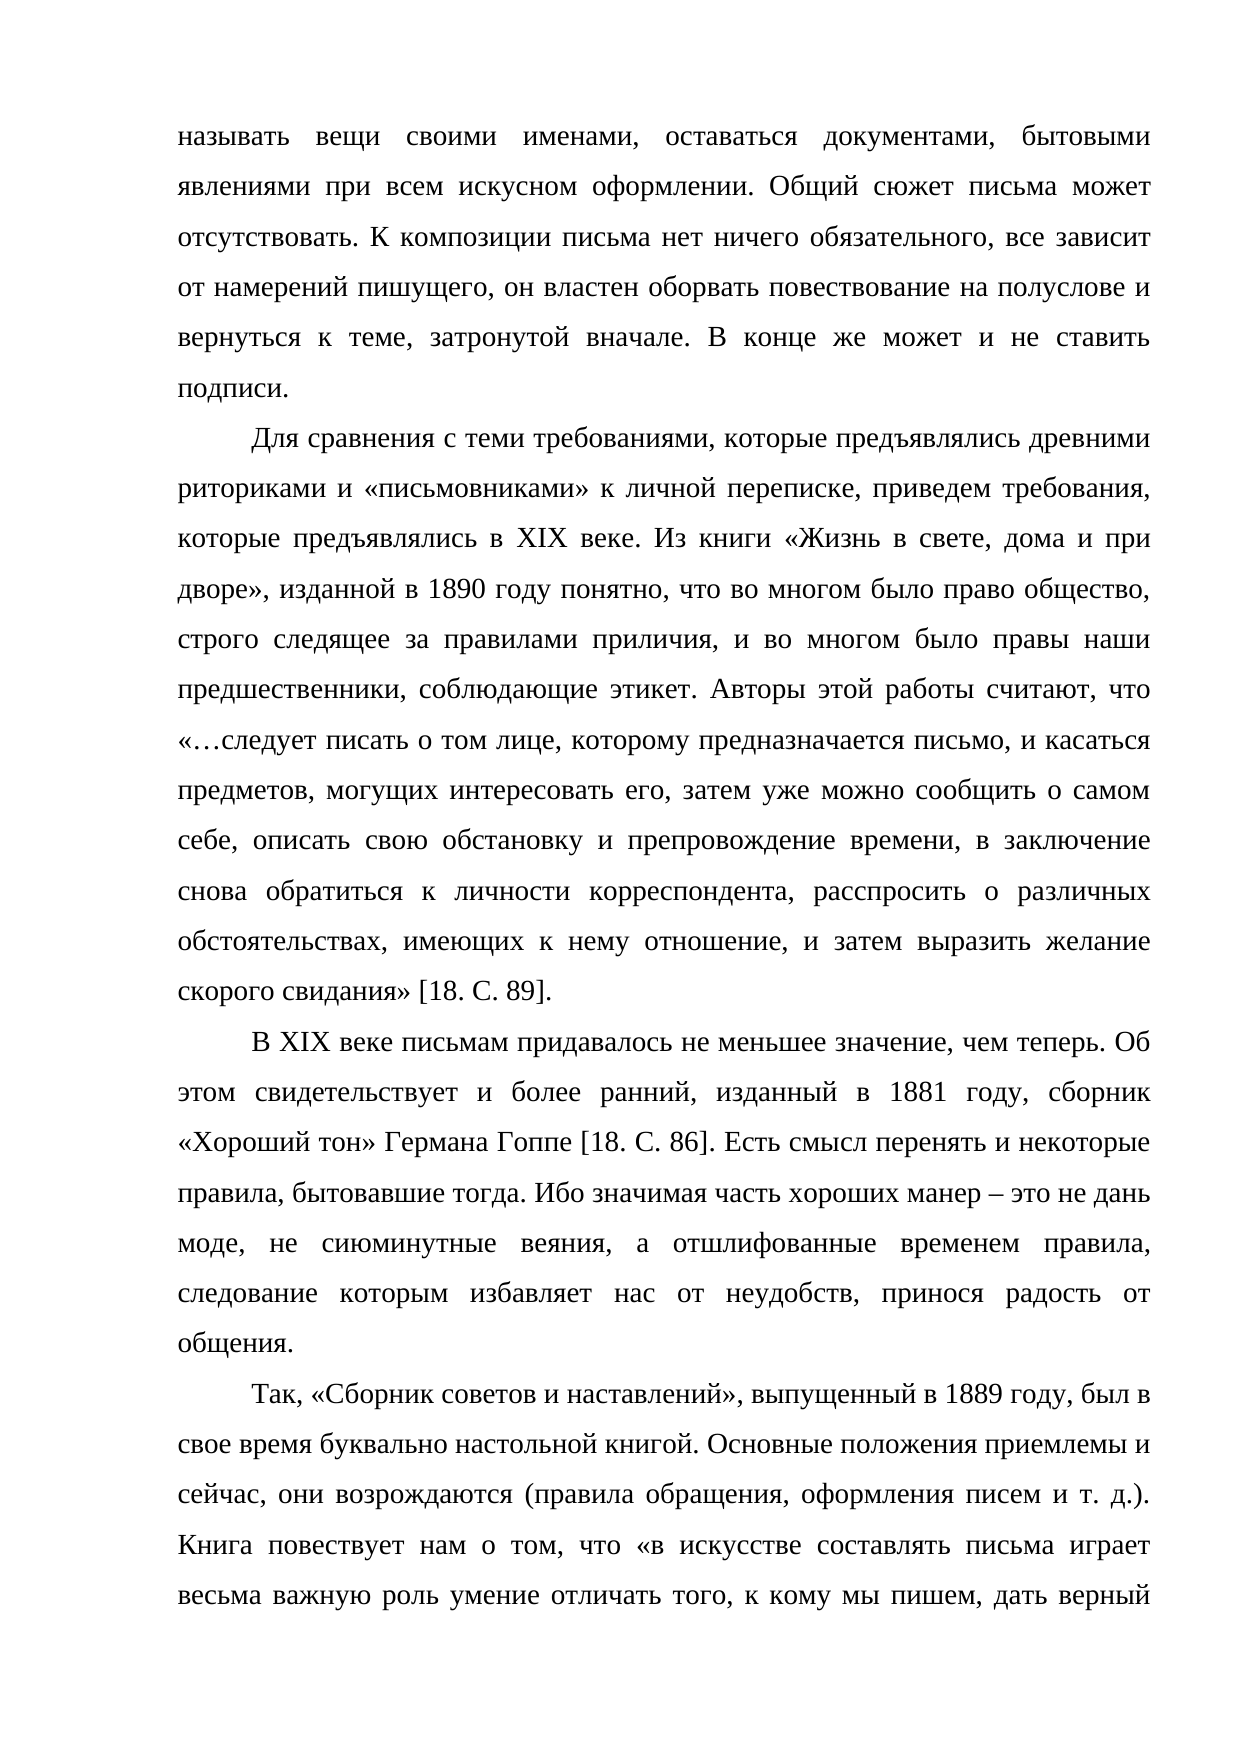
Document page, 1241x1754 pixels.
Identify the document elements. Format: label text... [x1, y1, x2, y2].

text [177, 118, 1152, 403]
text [177, 1376, 1152, 1611]
text В XIX веке письмам придавалось не меньшее значение, чем теперь. Об этом свидетельствует и более ранний, изданный в 1881 году, сборник «Хороший тон» Германа Гоппе [18. С. 86]. Есть смысл перенять и некоторые правила, бытовавшие тогда. Ибо значимая часть хороших манер – это не дань моде, не сиюминутные веяния, а отшлифованные временем правила, следование которым избавляет нас от неудобств, принося радость от общения. [177, 1024, 1152, 1359]
text Для сравнения с теми требованиями, которые предъявлялись древними риториками и «письмовниками» к личной переписке, приведем требования, которые предъявлялись в XIX веке. Из книги «Жизнь в свете, дома и при дворе», изданной в 1890 году понятно, что во многом было право общество, строго следящее за правилами приличия, и во многом было правы наши предшественники, соблюдающие этикет. Авторы этой работы считают, что «…следует писать о том лице, которому предназначается письмо, и касаться предметов, могущих интересовать его, затем уже можно сообщить о самом себе, описать свою обстановку и препровождение времени, в заключение снова обратиться к личности корреспондента, расспросить о различных обстоятельствах, имеющих к нему отношение, и затем выразить желание скорого свидания» [18. С. 89]. [177, 420, 1152, 1007]
